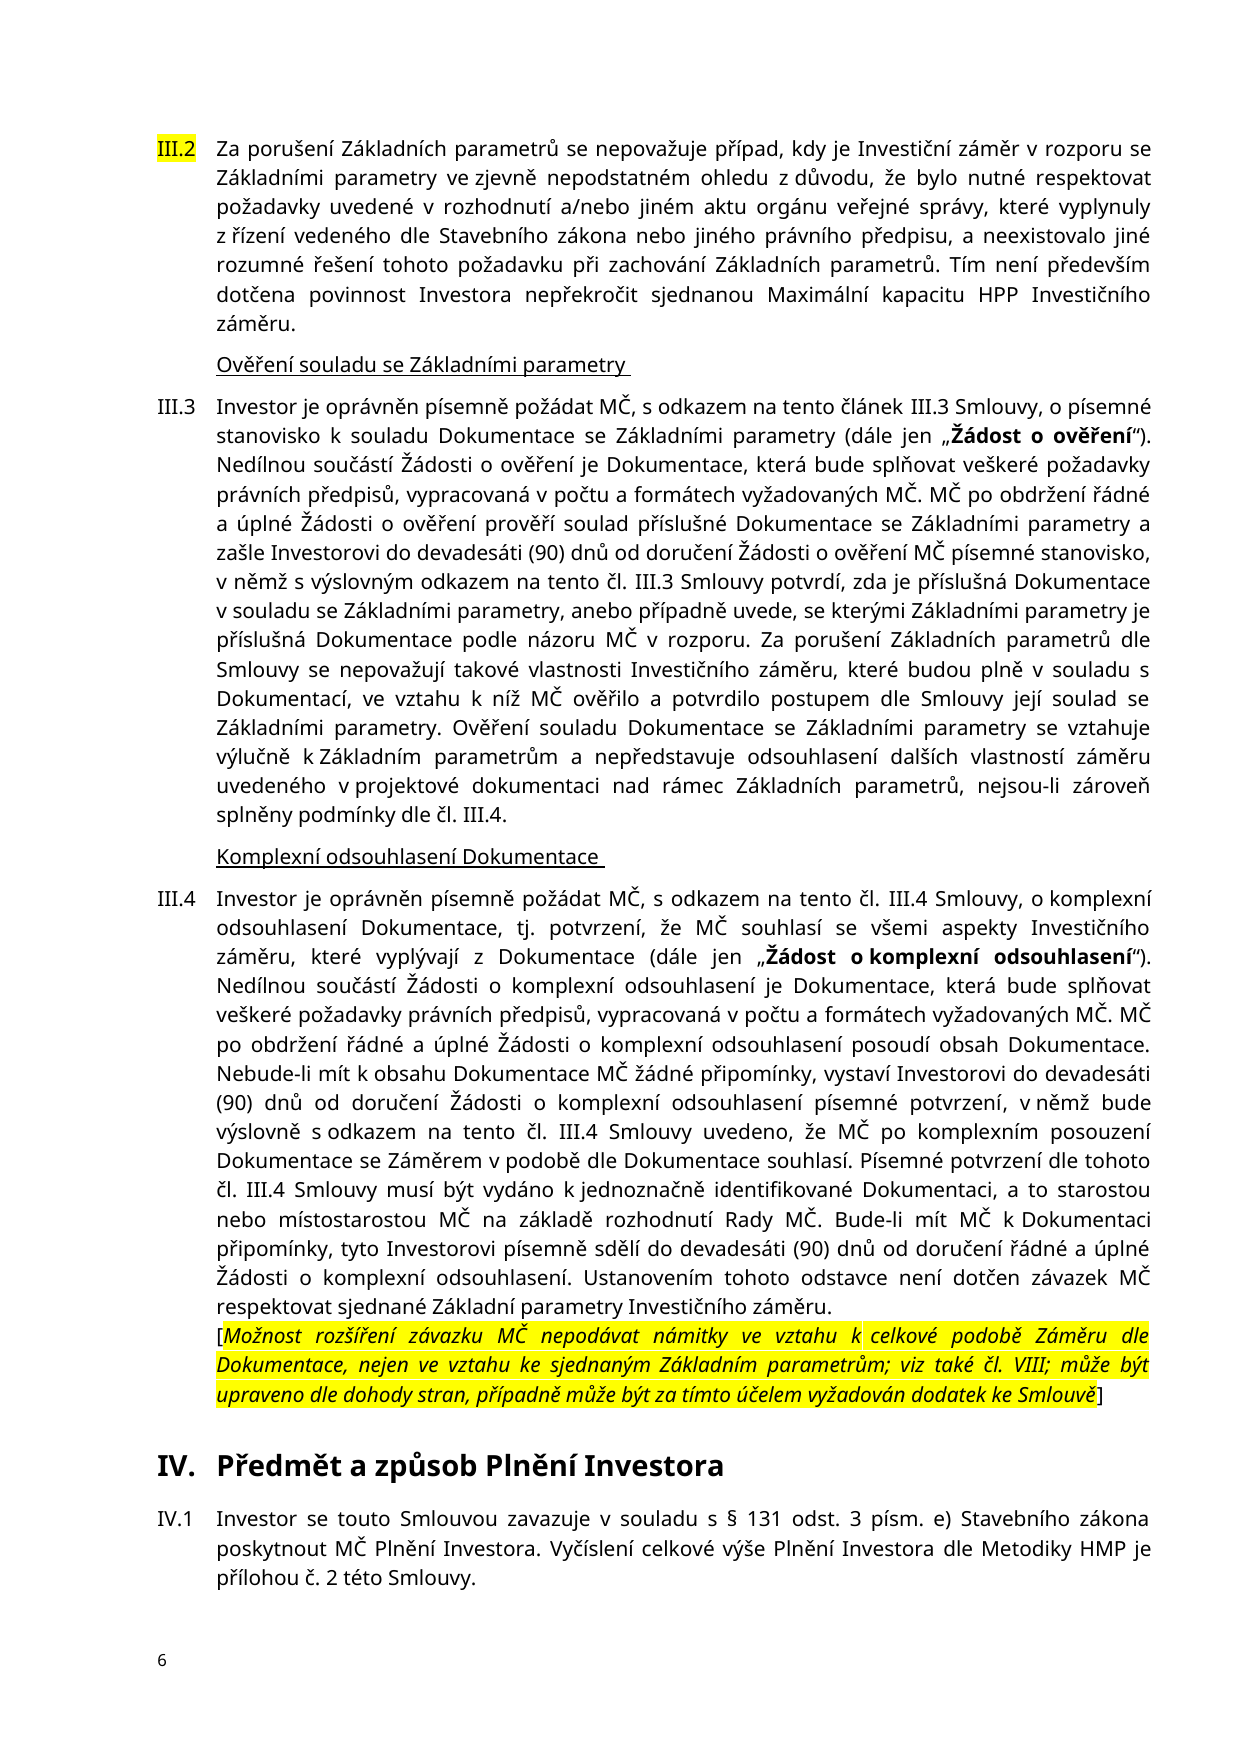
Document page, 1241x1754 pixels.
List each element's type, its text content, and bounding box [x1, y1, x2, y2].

list Komplexní odsouhlasení Dokumentace [216, 841, 1152, 870]
list Investor je oprávněn písemně požádat MČ, s odkazem na tento čl. III.4 Smlouvy, o komplexní odsouhlasení Dokumentace, tj. potvrzení, že MČ souhlasí se všemi aspekty Investičního záměru, které vyplývají z Dokumentace (dále jen „Žádost o komplexní odsouhlasení“). Nedílnou součástí Žádosti o komplexní odsouhlasení je Dokumentace, která bude splňovat veškeré požadavky právních předpisů, vypracovaná v počtu a formátech vyžadovaných MČ. MČ po obdržení řádné a úplné Žádosti o komplexní odsouhlasení posoudí obsah Dokumentace. Nebude-li mít k obsahu Dokumentace MČ žádné připomínky, vystaví Investorovi do devadesáti (90) dnů od doručení Žádosti o komplexní odsouhlasení písemné potvrzení, v němž bude výslovně s odkazem na tento čl. III.4 Smlouvy uvedeno, že MČ po komplexním posouzení Dokumentace se Záměrem v podobě dle Dokumentace souhlasí. Písemné potvrzení dle tohoto čl. III.4 Smlouvy musí být vydáno k jednoznačně identifikované Dokumentaci, a to starostou nebo místostarostou MČ na základě rozhodnutí Rady MČ. Bude-li mít MČ k Dokumentaci připomínky, tyto Investorovi písemně sdělí do devadesáti (90) dnů od doručení řádné a úplné Žádosti o komplexní odsouhlasení. Ustanovením tohoto odstavce není dotčen závazek MČ respektovat sjednané Základní parametry Investičního záměru. [Možnost rozšíření závazku MČ nepodávat námitky ve vztahu k celkové podobě Záměru dle Dokumentace, nejen ve vztahu ke sjednaným Základním parametrům; viz také čl. VIII; může být upraveno dle dohody stran, případně může být za tímto účelem vyžadován dodatek ke Smlouvě] [157, 883, 1152, 1408]
list Za porušení Základních parametrů se nepovažuje případ, kdy je Investiční záměr v rozporu se Základními parametry ve zjevně nepodstatném ohledu z důvodu, že bylo nutné respektovat požadavky uvedené v rozhodnutí a/nebo jiném aktu orgánu veřejné správy, které vyplynuly z řízení vedeného dle Stavebního zákona nebo jiného právního předpisu, a neexistovalo jiné rozumné řešení tohoto požadavku při zachování Základních parametrů. Tím není především dotčena povinnost Investora nepřekročit sjednanou Maximální kapacitu HPP Investičního záměru. [157, 133, 1152, 337]
list Investor je oprávněn písemně požádat MČ, s odkazem na tento článek III.3 Smlouvy, o písemné stanovisko k souladu Dokumentace se Základními parametry (dále jen „Žádost o ověření“). Nedílnou součástí Žádosti o ověření je Dokumentace, která bude splňovat veškeré požadavky právních předpisů, vypracovaná v počtu a formátech vyžadovaných MČ. MČ po obdržení řádné a úplné Žádosti o ověření prověří soulad příslušné Dokumentace se Základními parametry a zašle Investorovi do devadesáti (90) dnů od doručení Žádosti o ověření MČ písemné stanovisko, v němž s výslovným odkazem na tento čl. III.3 Smlouvy potvrdí, zda je příslušná Dokumentace v souladu se Základními parametry, anebo případně uvede, se kterými Základními parametry je příslušná Dokumentace podle názoru MČ v rozporu. Za porušení Základních parametrů dle Smlouvy se nepovažují takové vlastnosti Investičního záměru, které budou plně v souladu s Dokumentací, ve vztahu k níž MČ ověřilo a potvrdilo postupem dle Smlouvy její soulad se Základními parametry. Ověření souladu Dokumentace se Základními parametry se vztahuje výlučně k Základním parametrům a nepředstavuje odsouhlasení dalších vlastností záměru uvedeného v projektové dokumentaci nad rámec Základních parametrů, nejsou-li zároveň splněny podmínky dle čl. III.4. [157, 391, 1152, 829]
subtitle Předmět a způsob Plnění Investora [157, 1445, 1152, 1485]
list Ověření souladu se Základními parametry [216, 349, 1152, 379]
list Investor se touto Smlouvou zavazuje v souladu s § 131 odst. 3 písm. e) Stavebního zákona poskytnout MČ Plnění Investora. Vyčíslení celkové výše Plnění Investora dle Metodiky HMP je přílohou č. 2 této Smlouvy. [157, 1503, 1152, 1591]
